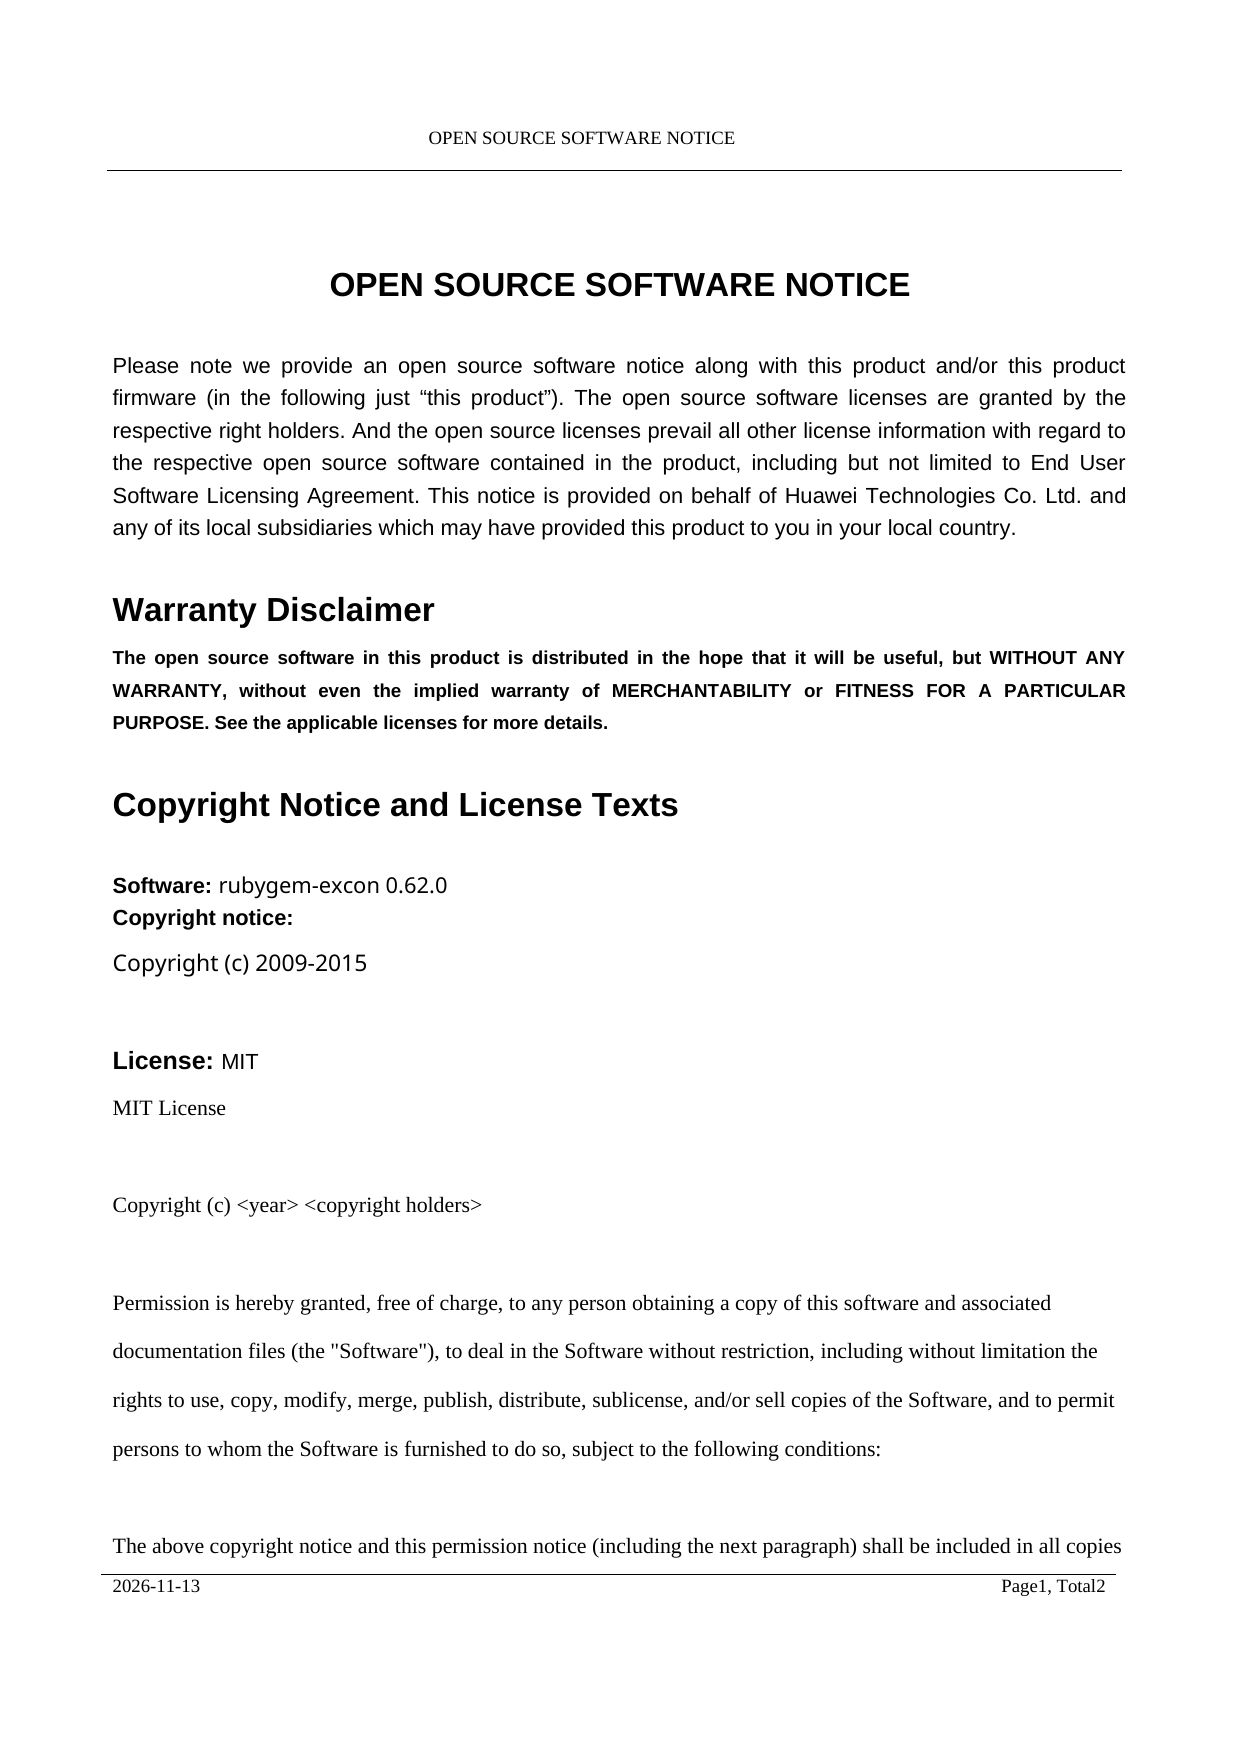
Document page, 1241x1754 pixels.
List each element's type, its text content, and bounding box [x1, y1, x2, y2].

text Copyright (c) 2009-2015 [112, 947, 1128, 1028]
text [112, 1091, 1128, 1562]
text Warranty Disclaimer [112, 576, 1128, 641]
text The open source software in this product is distributed in the hope that it will be useful, but WITHOUT ANY WARRANTY, without even the implied warranty of MERCHANTABILITY or FITNESS FOR A PARTICULAR PURPOSE. See the applicable licenses for more details. [112, 641, 1128, 739]
text Copyright notice: [112, 901, 1128, 934]
text Please note we provide an open source software notice along with this product and/or this product firmware (in the following just “this product”). The open source software licenses are granted by the respective right holders. And the open source licenses prevail all other license information with regard to the respective open source software contained in the product, including but not limited to End User Software Licensing Agreement. This notice is provided on behalf of Huawei Technologies Co. Ltd. and any of its local subsidiaries which may have provided this product to you in your local country. [112, 349, 1128, 544]
text OPEN SOURCE SOFTWARE NOTICE [112, 251, 1128, 316]
text License: MIT [112, 1044, 1128, 1077]
text Software: rubygem-excon 0.62.0 [112, 869, 1128, 901]
text Copyright Notice and License Texts [112, 771, 1128, 836]
